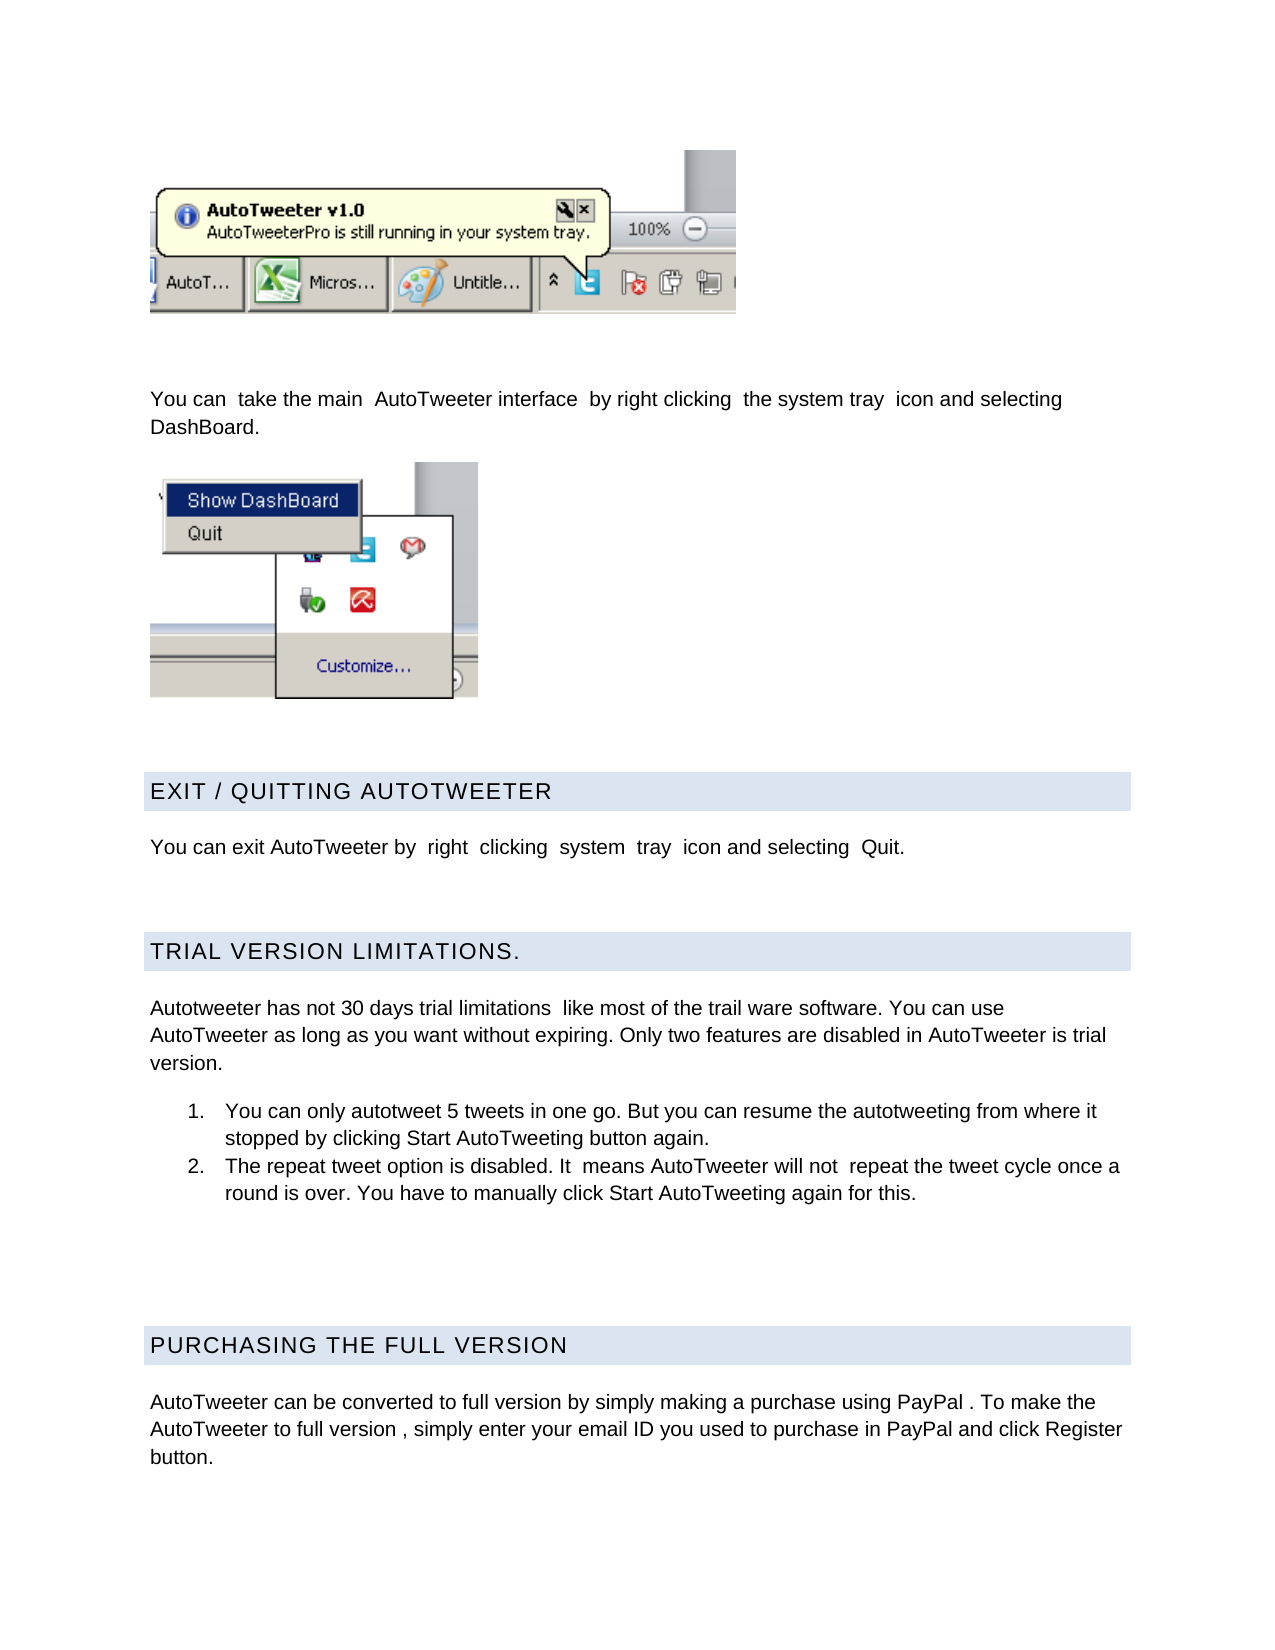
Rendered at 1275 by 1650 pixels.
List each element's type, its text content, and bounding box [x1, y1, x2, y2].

picture [150, 462, 479, 699]
text Autotweeter has not 30 days trial limitations like most of the trail ware software. You can use AutoTweeter as long as you want without expiring. Only two features are disabled in AutoTweeter is trial version. [150, 995, 1125, 1074]
list You can only autotweet 5 tweets in one go. But you can resume the autotweeting from where it stopped by clicking Start AutoTweeting button again. [187, 1099, 1125, 1150]
text You can exit AutoTweeter by right clicking system tray icon and selecting Quit. [150, 835, 1125, 859]
picture [150, 150, 736, 314]
text AutoTweeter can be converted to full version by simply making a purchase using PayPal . To make the AutoTweeter to full version , simply enter your email ID you used to purchase in PayPal and click Register button. [150, 1390, 1125, 1469]
list The repeat tweet option is disabled. It means AutoTweeter will not repeat the tweet cycle once a round is over. You have to manually click Start AutoTweeting again for this. [187, 1154, 1125, 1205]
subtitle PURCHASING THE FULL VERSION [150, 1333, 1125, 1359]
subtitle TRIAL VERSION LIMITATIONS. [150, 938, 1125, 964]
subtitle EXIT / Quitting AutoTweeter [150, 778, 1125, 804]
text You can take the main AutoTweeter interface by right clicking the system tray icon and selecting DashBoard. [150, 387, 1125, 438]
